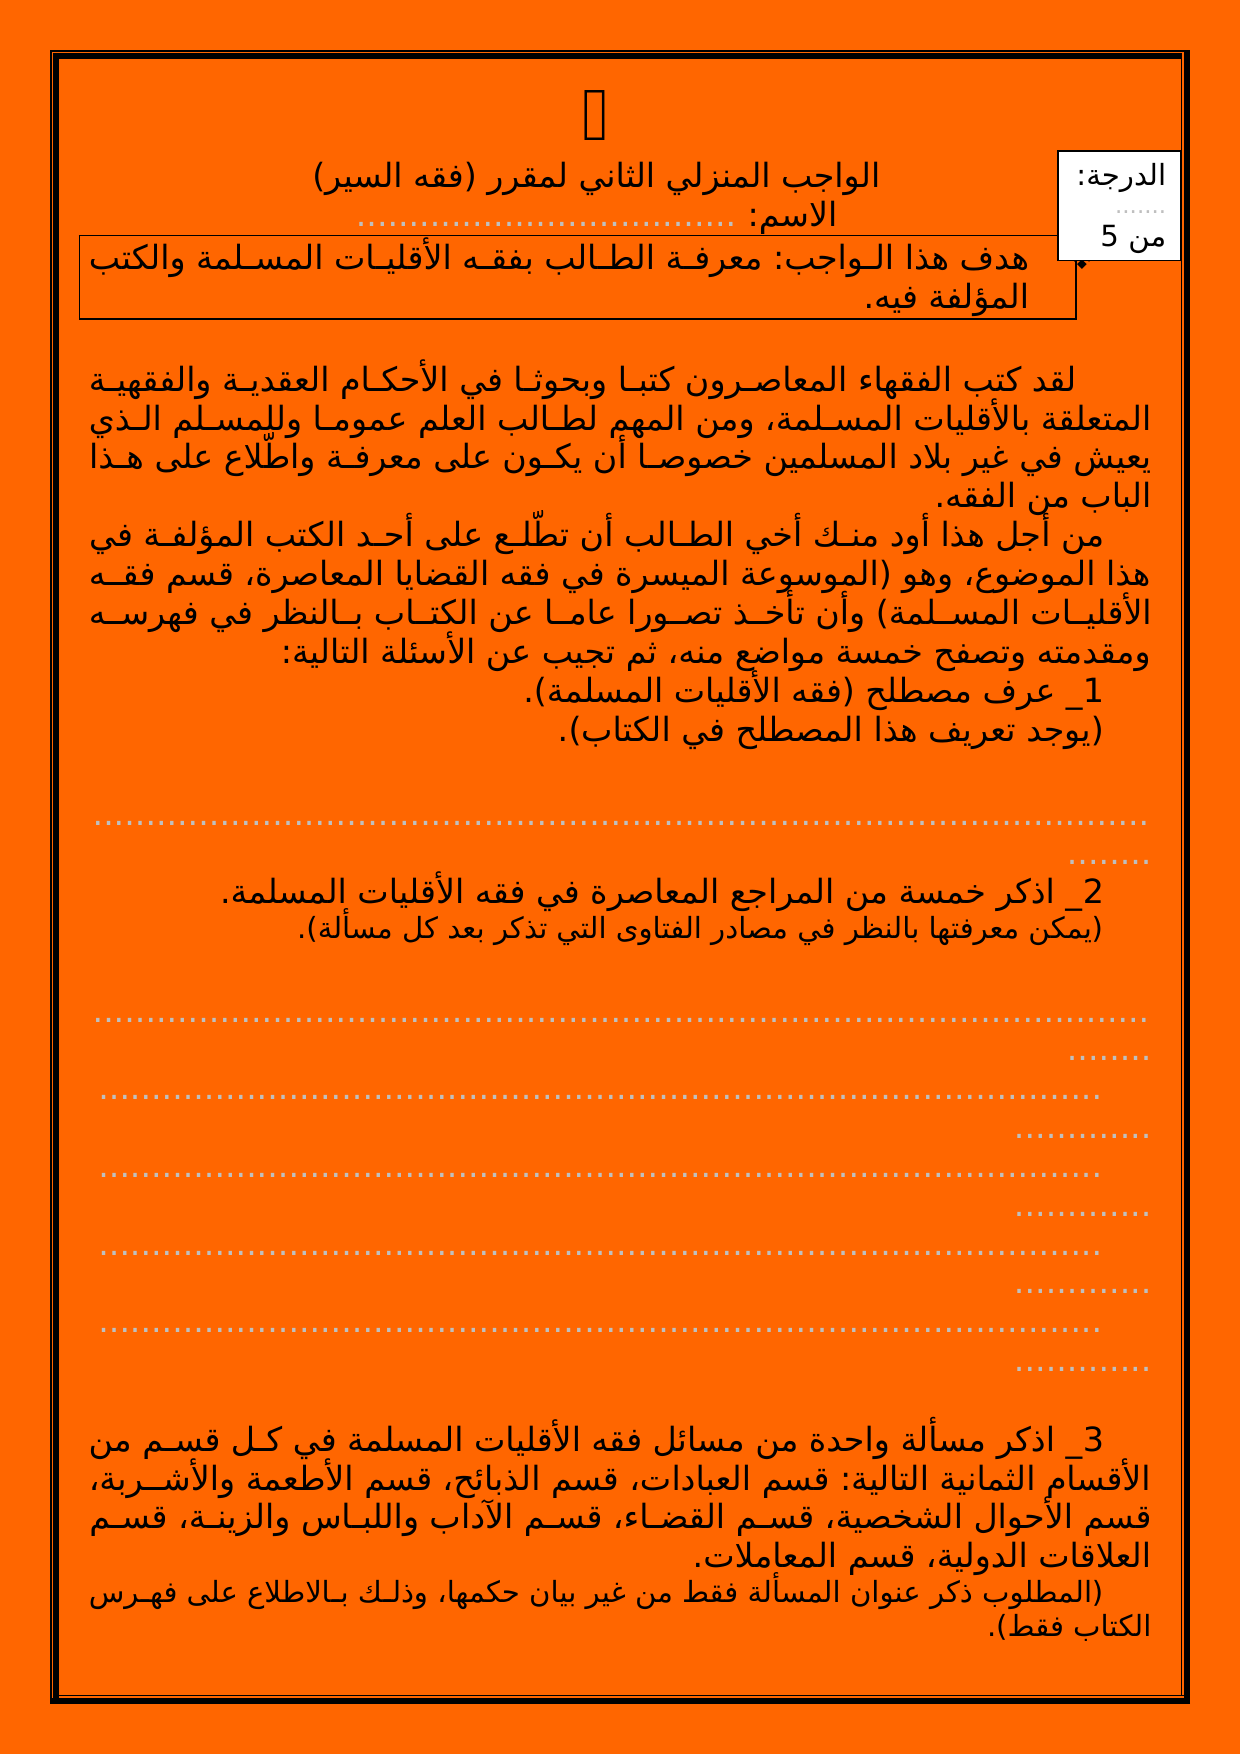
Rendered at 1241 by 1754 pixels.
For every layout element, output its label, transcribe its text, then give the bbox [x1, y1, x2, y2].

text ............................................................................................................ [89, 1224, 1152, 1302]
text (المطلوب ذكر عنوان المسألة فقط من غير بيان حكمها، وذلك بالاطلاع على فهرس الكتاب فقط). [89, 1576, 1152, 1644]
text 2_ اذكر خمسة من المراجع المعاصرة في فقه الأقليات المسلمة. [89, 872, 1152, 911]
text الاسم: .................................... [89, 196, 1057, 234]
list هدف هذا الواجب: معرفة الطالب بفقه الأقليات المسلمة والكتب المؤلفة فيه. [80, 236, 1075, 318]
text ............................................................................................................ [89, 1302, 1152, 1379]
text من أجل هذا أود منك أخي الطالب أن تطّلع على أحد الكتب المؤلفة في هذا الموضوع، وهو (الموسوعة الميسرة في فقه القضايا المعاصرة، قسم فقه الأقليات المسلمة) وأن تأخذ تصورا عاما عن الكتاب بالنظر في فهرسه ومقدمته وتصفح خمسة مواضع منه، ثم تجيب عن الأسئلة التالية: [89, 516, 1152, 671]
text لقد كتب الفقهاء المعاصرون كتبا وبحوثا في الأحكام العقدية والفقهية المتعلقة بالأقليات المسلمة، ومن المهم لطالب العلم عموما وللمسلم الذي يعيش في غير بلاد المسلمين خصوصا أن يكون على معرفة واطّلاع على هذا الباب من الفقه. [89, 360, 1152, 516]
text ............................................................................................................ [89, 1069, 1152, 1146]
text ............................................................................................................ [89, 1146, 1152, 1224]
text (يمكن معرفتها بالنظر في مصادر الفتاوى التي تذكر بعد كل مسألة). [89, 911, 1152, 945]
text ............................................................................................................ [89, 945, 1152, 1069]
text 3_ اذكر مسألة واحدة من مسائل فقه الأقليات المسلمة في كل قسم من الأقسام الثمانية التالية: قسم العبادات، قسم الذبائح، قسم الأطعمة والأشربة، قسم الأحوال الشخصية، قسم القضاء، قسم الآداب واللباس والزينة، قسم العلاقات الدولية، قسم المعاملات. [89, 1420, 1152, 1576]
text 1_ عرف مصطلح (فقه الأقليات المسلمة). [89, 671, 1152, 710]
text (يوجد تعريف هذا المصطلح في الكتاب). [89, 710, 1152, 749]
text ............................................................................................................ [89, 749, 1152, 872]
text الواجب المنزلي الثاني لمقرر (فقه السير) [89, 157, 1057, 196]
